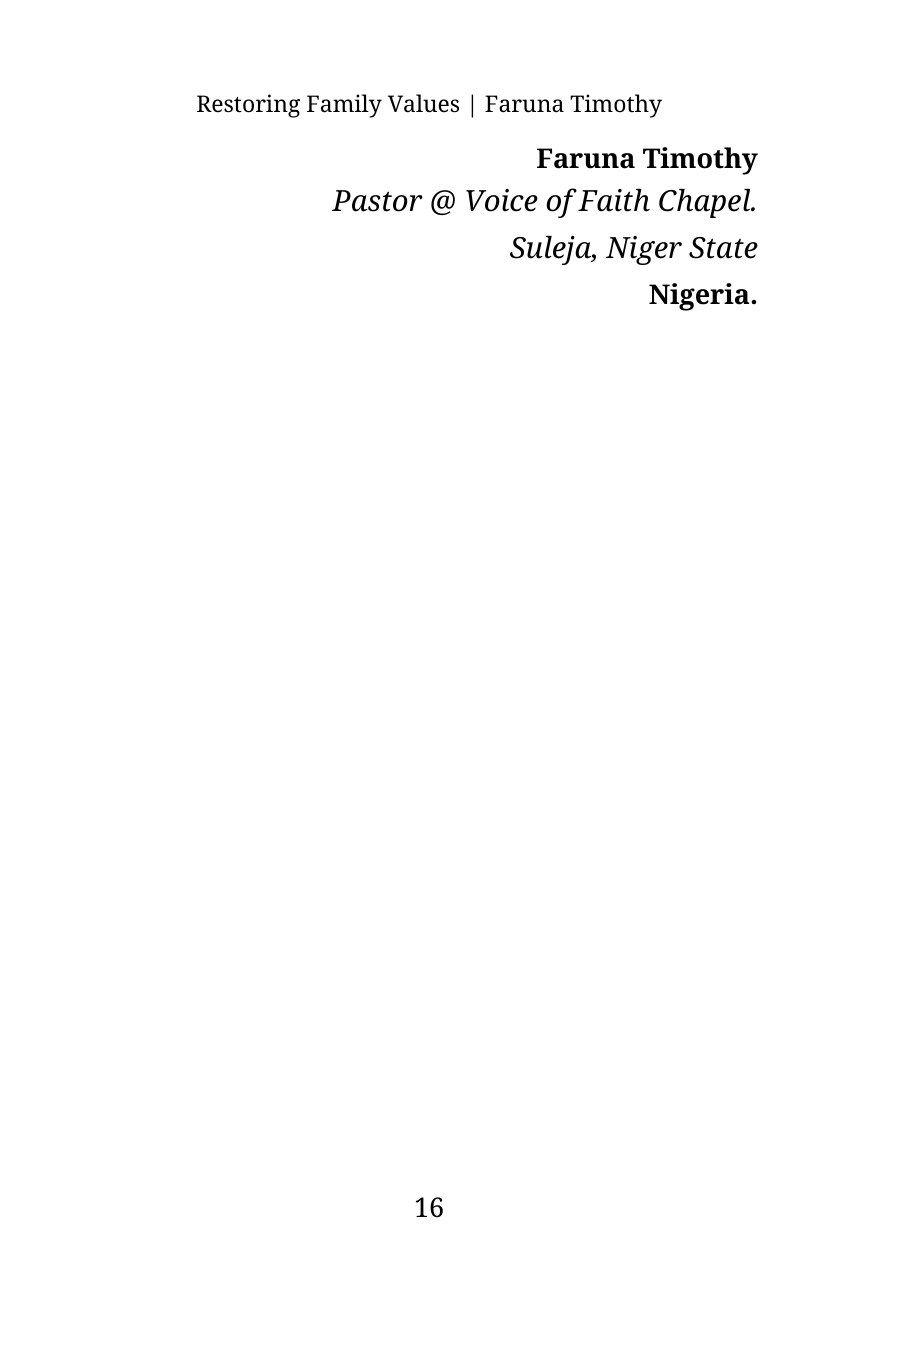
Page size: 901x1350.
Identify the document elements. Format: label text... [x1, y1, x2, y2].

subtitle Faruna Timothy [100, 139, 758, 176]
subtitle Nigeria. [100, 275, 758, 312]
text Pastor @ Voice of Faith Chapel. [175, 180, 758, 220]
text Suleja, Niger State [175, 228, 758, 267]
